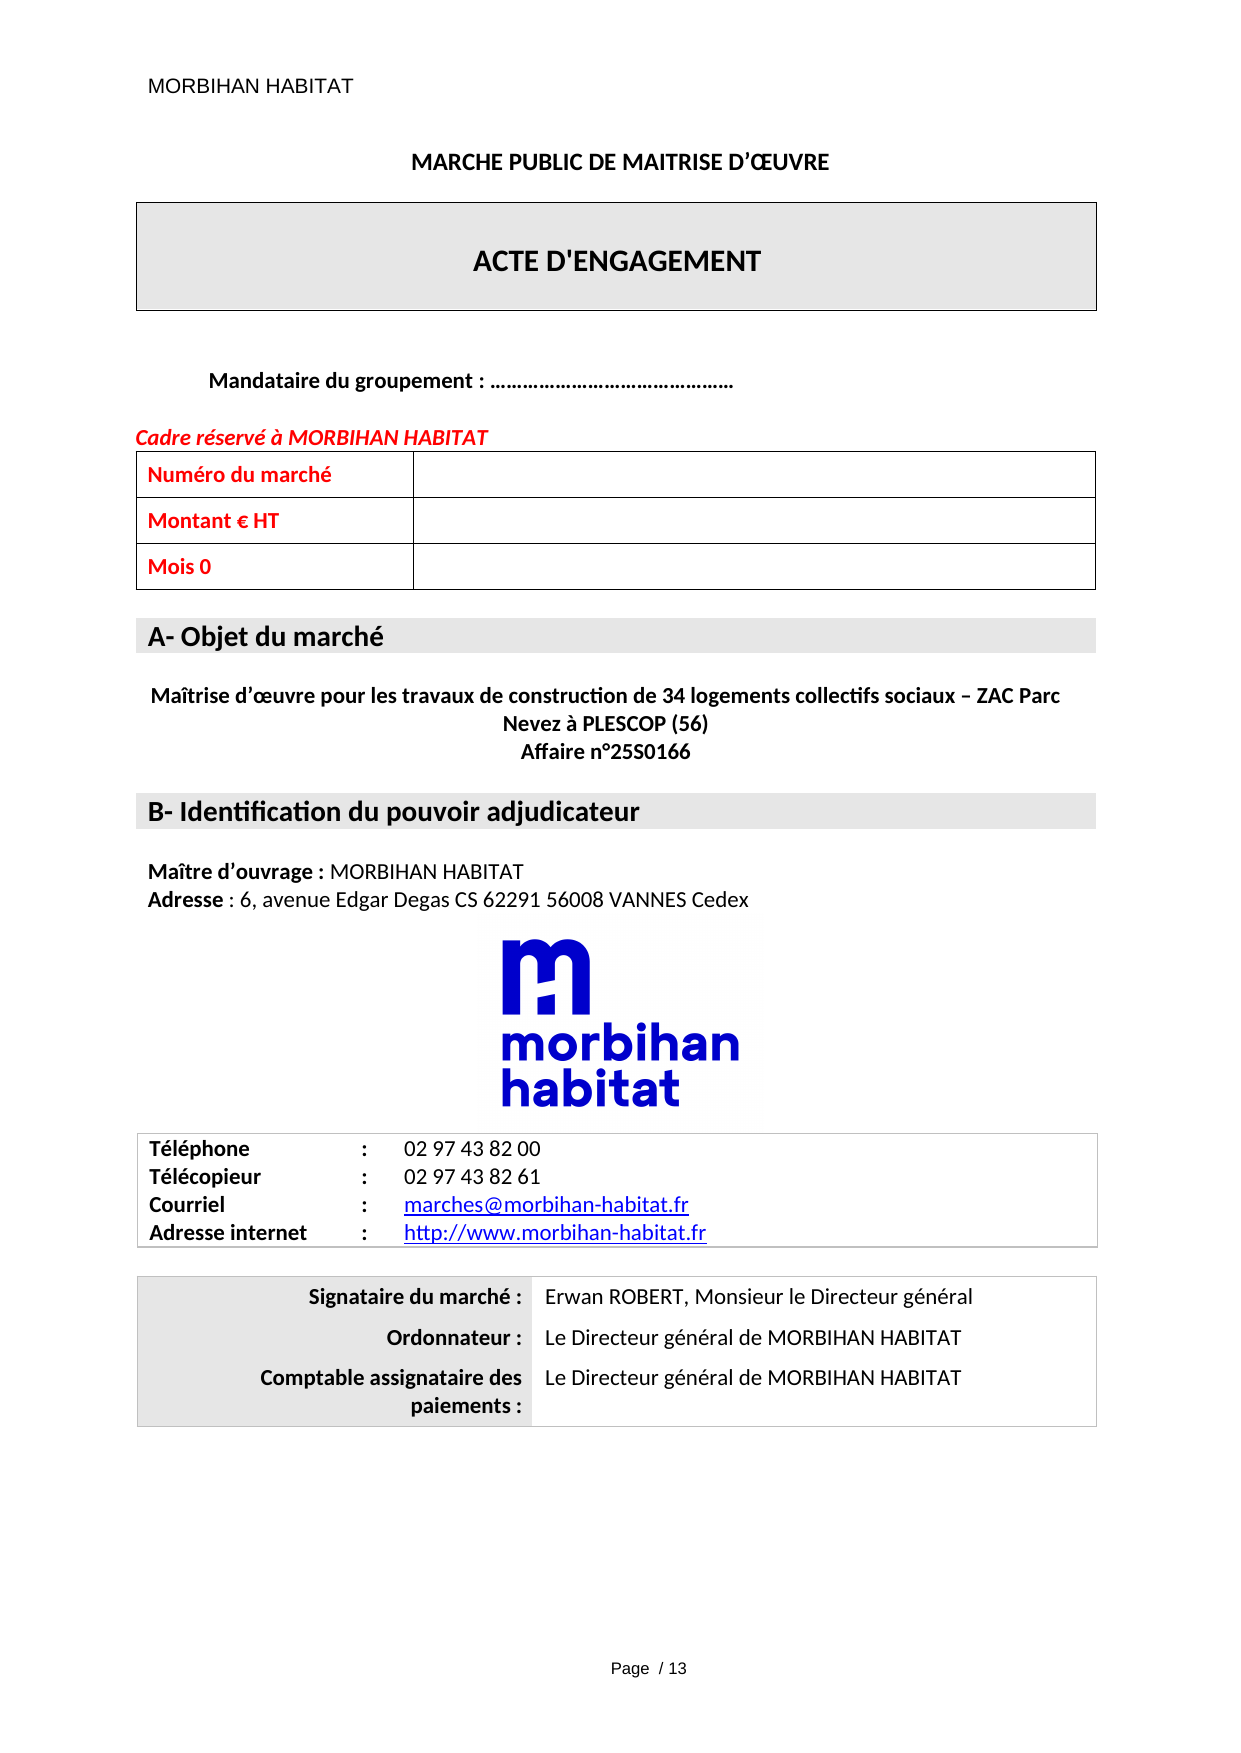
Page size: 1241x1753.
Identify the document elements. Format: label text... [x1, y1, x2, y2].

table_header 02 97 43 82 00 [386, 1134, 1097, 1162]
picture [476, 913, 765, 1133]
table_cell Montant € HT [137, 498, 413, 543]
text Maître d’ouvrage : MORBIHAN HABITAT [148, 857, 1093, 885]
table_cell Comptable assignataire des paiements : [138, 1357, 532, 1426]
table_cell Adresse internet [138, 1219, 349, 1246]
text Adresse : 6, avenue Edgar Degas CS 62291 56008 VANNES Cedex [148, 885, 1093, 913]
table_header A- Objet du marché [136, 618, 1096, 653]
table_cell Mois 0 [137, 544, 413, 588]
text Mandataire du groupement : ……………………………………… [148, 367, 1093, 395]
table_cell 02 97 43 82 61 [386, 1163, 1097, 1190]
table_cell Le Directeur général de MORBIHAN HABITAT [532, 1357, 1096, 1426]
table_header Signataire du marché : [138, 1277, 532, 1317]
table_cell [414, 498, 1095, 543]
table_header Numéro du marché [137, 452, 413, 497]
table_cell Télécopieur [138, 1163, 349, 1190]
table_cell http://www.morbihan-habitat.fr [386, 1219, 1097, 1246]
text MARCHE PUBLIC DE MAITRISE D’ŒUVRE [148, 146, 1093, 176]
table_cell : [349, 1163, 386, 1190]
table_header B- Identification du pouvoir adjudicateur [136, 793, 1096, 829]
table_cell Le Directeur général de MORBIHAN HABITAT [532, 1317, 1096, 1357]
text Cadre réservé à MORBIHAN HABITAT [135, 423, 1105, 451]
table_cell : [349, 1190, 386, 1218]
table_cell Ordonnateur : [138, 1317, 532, 1357]
table_header Téléphone [138, 1134, 349, 1162]
table_cell : [349, 1219, 386, 1246]
table_cell marches@morbihan-habitat.fr [386, 1190, 1097, 1218]
table_header ACTE D'ENGAGEMENT [137, 203, 1096, 309]
table_header : [349, 1134, 386, 1162]
table_header [414, 452, 1095, 497]
table_cell Courriel [138, 1190, 349, 1218]
text Affaire n°25S0166 [148, 737, 1064, 765]
text Maîtrise d’œuvre pour les travaux de construction de 34 logements collectifs sociaux – ZAC Parc Nevez à PLESCOP (56) [148, 681, 1064, 737]
table_cell [414, 544, 1095, 588]
table_header Erwan ROBERT, Monsieur le Directeur général [532, 1277, 1096, 1317]
